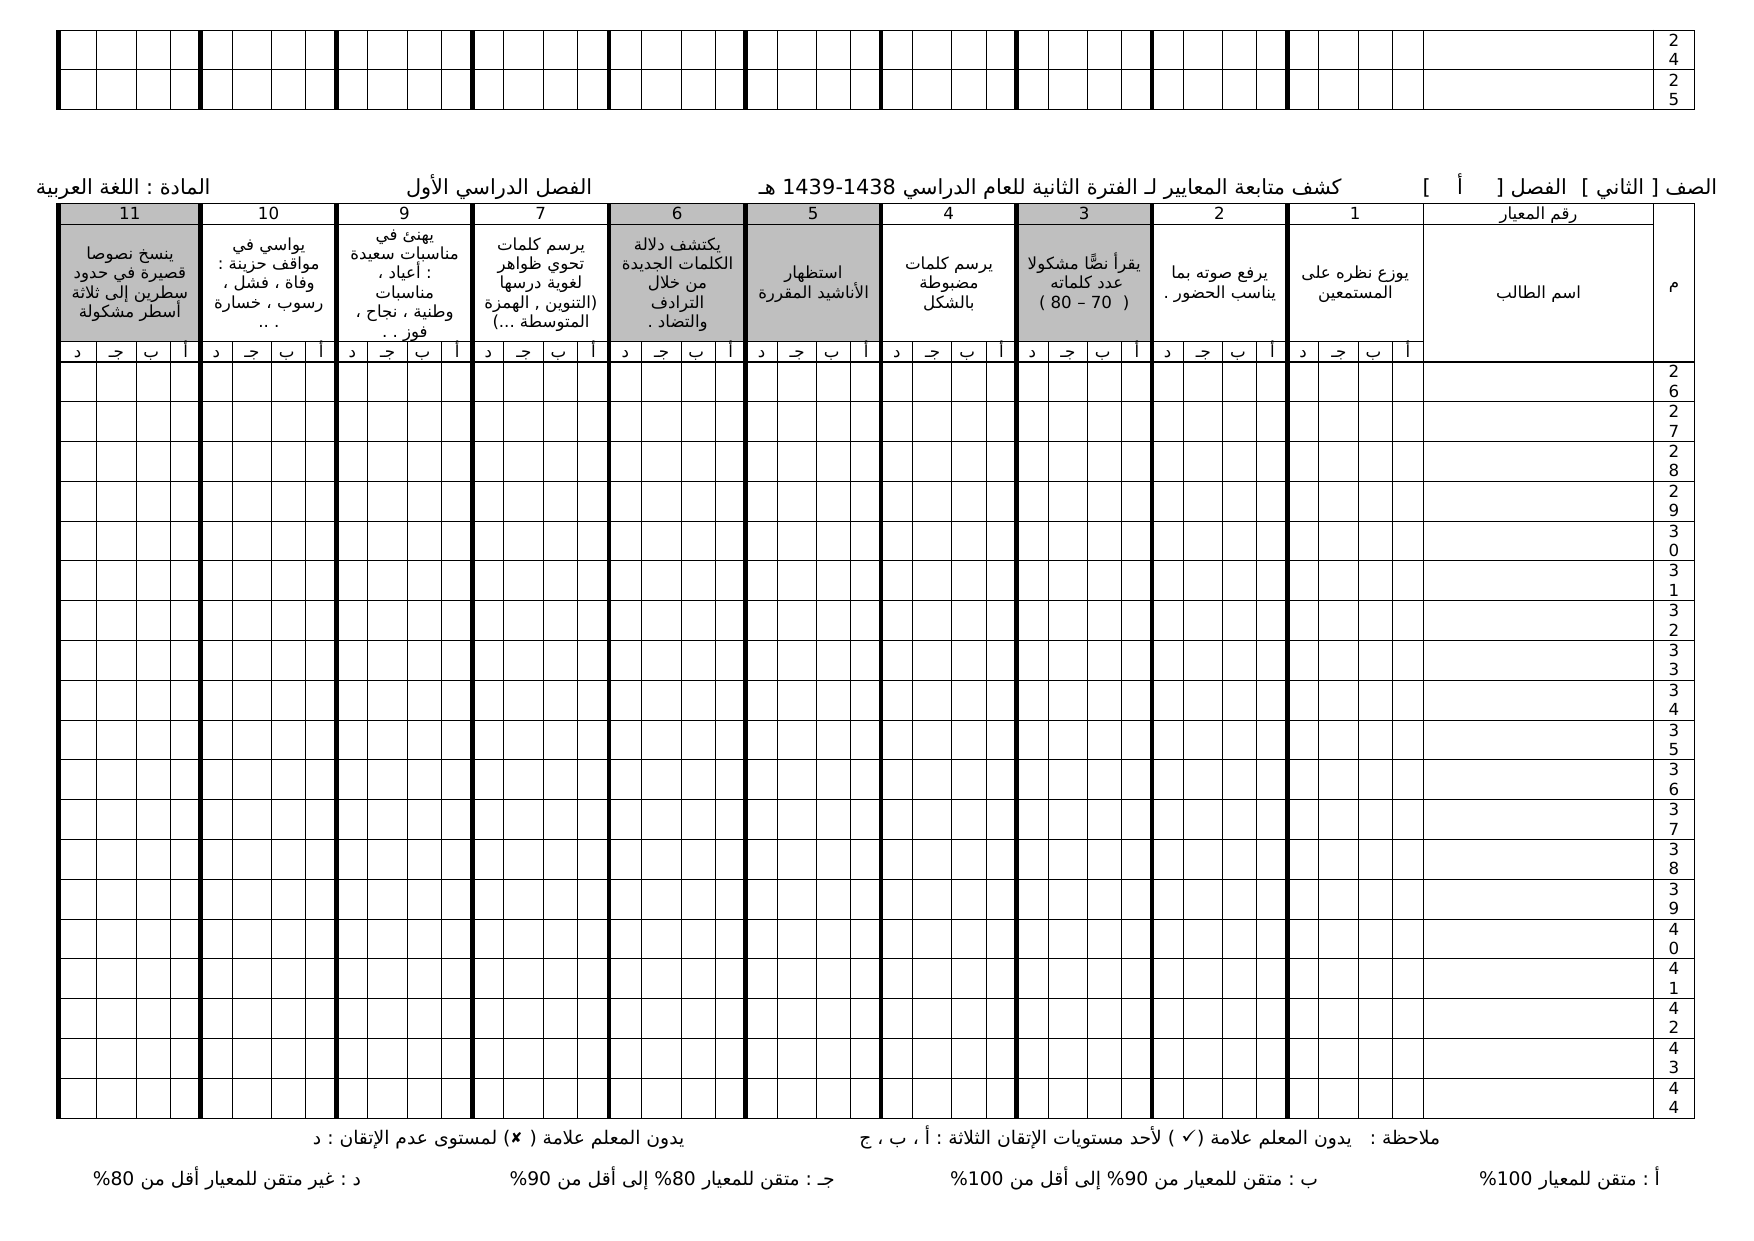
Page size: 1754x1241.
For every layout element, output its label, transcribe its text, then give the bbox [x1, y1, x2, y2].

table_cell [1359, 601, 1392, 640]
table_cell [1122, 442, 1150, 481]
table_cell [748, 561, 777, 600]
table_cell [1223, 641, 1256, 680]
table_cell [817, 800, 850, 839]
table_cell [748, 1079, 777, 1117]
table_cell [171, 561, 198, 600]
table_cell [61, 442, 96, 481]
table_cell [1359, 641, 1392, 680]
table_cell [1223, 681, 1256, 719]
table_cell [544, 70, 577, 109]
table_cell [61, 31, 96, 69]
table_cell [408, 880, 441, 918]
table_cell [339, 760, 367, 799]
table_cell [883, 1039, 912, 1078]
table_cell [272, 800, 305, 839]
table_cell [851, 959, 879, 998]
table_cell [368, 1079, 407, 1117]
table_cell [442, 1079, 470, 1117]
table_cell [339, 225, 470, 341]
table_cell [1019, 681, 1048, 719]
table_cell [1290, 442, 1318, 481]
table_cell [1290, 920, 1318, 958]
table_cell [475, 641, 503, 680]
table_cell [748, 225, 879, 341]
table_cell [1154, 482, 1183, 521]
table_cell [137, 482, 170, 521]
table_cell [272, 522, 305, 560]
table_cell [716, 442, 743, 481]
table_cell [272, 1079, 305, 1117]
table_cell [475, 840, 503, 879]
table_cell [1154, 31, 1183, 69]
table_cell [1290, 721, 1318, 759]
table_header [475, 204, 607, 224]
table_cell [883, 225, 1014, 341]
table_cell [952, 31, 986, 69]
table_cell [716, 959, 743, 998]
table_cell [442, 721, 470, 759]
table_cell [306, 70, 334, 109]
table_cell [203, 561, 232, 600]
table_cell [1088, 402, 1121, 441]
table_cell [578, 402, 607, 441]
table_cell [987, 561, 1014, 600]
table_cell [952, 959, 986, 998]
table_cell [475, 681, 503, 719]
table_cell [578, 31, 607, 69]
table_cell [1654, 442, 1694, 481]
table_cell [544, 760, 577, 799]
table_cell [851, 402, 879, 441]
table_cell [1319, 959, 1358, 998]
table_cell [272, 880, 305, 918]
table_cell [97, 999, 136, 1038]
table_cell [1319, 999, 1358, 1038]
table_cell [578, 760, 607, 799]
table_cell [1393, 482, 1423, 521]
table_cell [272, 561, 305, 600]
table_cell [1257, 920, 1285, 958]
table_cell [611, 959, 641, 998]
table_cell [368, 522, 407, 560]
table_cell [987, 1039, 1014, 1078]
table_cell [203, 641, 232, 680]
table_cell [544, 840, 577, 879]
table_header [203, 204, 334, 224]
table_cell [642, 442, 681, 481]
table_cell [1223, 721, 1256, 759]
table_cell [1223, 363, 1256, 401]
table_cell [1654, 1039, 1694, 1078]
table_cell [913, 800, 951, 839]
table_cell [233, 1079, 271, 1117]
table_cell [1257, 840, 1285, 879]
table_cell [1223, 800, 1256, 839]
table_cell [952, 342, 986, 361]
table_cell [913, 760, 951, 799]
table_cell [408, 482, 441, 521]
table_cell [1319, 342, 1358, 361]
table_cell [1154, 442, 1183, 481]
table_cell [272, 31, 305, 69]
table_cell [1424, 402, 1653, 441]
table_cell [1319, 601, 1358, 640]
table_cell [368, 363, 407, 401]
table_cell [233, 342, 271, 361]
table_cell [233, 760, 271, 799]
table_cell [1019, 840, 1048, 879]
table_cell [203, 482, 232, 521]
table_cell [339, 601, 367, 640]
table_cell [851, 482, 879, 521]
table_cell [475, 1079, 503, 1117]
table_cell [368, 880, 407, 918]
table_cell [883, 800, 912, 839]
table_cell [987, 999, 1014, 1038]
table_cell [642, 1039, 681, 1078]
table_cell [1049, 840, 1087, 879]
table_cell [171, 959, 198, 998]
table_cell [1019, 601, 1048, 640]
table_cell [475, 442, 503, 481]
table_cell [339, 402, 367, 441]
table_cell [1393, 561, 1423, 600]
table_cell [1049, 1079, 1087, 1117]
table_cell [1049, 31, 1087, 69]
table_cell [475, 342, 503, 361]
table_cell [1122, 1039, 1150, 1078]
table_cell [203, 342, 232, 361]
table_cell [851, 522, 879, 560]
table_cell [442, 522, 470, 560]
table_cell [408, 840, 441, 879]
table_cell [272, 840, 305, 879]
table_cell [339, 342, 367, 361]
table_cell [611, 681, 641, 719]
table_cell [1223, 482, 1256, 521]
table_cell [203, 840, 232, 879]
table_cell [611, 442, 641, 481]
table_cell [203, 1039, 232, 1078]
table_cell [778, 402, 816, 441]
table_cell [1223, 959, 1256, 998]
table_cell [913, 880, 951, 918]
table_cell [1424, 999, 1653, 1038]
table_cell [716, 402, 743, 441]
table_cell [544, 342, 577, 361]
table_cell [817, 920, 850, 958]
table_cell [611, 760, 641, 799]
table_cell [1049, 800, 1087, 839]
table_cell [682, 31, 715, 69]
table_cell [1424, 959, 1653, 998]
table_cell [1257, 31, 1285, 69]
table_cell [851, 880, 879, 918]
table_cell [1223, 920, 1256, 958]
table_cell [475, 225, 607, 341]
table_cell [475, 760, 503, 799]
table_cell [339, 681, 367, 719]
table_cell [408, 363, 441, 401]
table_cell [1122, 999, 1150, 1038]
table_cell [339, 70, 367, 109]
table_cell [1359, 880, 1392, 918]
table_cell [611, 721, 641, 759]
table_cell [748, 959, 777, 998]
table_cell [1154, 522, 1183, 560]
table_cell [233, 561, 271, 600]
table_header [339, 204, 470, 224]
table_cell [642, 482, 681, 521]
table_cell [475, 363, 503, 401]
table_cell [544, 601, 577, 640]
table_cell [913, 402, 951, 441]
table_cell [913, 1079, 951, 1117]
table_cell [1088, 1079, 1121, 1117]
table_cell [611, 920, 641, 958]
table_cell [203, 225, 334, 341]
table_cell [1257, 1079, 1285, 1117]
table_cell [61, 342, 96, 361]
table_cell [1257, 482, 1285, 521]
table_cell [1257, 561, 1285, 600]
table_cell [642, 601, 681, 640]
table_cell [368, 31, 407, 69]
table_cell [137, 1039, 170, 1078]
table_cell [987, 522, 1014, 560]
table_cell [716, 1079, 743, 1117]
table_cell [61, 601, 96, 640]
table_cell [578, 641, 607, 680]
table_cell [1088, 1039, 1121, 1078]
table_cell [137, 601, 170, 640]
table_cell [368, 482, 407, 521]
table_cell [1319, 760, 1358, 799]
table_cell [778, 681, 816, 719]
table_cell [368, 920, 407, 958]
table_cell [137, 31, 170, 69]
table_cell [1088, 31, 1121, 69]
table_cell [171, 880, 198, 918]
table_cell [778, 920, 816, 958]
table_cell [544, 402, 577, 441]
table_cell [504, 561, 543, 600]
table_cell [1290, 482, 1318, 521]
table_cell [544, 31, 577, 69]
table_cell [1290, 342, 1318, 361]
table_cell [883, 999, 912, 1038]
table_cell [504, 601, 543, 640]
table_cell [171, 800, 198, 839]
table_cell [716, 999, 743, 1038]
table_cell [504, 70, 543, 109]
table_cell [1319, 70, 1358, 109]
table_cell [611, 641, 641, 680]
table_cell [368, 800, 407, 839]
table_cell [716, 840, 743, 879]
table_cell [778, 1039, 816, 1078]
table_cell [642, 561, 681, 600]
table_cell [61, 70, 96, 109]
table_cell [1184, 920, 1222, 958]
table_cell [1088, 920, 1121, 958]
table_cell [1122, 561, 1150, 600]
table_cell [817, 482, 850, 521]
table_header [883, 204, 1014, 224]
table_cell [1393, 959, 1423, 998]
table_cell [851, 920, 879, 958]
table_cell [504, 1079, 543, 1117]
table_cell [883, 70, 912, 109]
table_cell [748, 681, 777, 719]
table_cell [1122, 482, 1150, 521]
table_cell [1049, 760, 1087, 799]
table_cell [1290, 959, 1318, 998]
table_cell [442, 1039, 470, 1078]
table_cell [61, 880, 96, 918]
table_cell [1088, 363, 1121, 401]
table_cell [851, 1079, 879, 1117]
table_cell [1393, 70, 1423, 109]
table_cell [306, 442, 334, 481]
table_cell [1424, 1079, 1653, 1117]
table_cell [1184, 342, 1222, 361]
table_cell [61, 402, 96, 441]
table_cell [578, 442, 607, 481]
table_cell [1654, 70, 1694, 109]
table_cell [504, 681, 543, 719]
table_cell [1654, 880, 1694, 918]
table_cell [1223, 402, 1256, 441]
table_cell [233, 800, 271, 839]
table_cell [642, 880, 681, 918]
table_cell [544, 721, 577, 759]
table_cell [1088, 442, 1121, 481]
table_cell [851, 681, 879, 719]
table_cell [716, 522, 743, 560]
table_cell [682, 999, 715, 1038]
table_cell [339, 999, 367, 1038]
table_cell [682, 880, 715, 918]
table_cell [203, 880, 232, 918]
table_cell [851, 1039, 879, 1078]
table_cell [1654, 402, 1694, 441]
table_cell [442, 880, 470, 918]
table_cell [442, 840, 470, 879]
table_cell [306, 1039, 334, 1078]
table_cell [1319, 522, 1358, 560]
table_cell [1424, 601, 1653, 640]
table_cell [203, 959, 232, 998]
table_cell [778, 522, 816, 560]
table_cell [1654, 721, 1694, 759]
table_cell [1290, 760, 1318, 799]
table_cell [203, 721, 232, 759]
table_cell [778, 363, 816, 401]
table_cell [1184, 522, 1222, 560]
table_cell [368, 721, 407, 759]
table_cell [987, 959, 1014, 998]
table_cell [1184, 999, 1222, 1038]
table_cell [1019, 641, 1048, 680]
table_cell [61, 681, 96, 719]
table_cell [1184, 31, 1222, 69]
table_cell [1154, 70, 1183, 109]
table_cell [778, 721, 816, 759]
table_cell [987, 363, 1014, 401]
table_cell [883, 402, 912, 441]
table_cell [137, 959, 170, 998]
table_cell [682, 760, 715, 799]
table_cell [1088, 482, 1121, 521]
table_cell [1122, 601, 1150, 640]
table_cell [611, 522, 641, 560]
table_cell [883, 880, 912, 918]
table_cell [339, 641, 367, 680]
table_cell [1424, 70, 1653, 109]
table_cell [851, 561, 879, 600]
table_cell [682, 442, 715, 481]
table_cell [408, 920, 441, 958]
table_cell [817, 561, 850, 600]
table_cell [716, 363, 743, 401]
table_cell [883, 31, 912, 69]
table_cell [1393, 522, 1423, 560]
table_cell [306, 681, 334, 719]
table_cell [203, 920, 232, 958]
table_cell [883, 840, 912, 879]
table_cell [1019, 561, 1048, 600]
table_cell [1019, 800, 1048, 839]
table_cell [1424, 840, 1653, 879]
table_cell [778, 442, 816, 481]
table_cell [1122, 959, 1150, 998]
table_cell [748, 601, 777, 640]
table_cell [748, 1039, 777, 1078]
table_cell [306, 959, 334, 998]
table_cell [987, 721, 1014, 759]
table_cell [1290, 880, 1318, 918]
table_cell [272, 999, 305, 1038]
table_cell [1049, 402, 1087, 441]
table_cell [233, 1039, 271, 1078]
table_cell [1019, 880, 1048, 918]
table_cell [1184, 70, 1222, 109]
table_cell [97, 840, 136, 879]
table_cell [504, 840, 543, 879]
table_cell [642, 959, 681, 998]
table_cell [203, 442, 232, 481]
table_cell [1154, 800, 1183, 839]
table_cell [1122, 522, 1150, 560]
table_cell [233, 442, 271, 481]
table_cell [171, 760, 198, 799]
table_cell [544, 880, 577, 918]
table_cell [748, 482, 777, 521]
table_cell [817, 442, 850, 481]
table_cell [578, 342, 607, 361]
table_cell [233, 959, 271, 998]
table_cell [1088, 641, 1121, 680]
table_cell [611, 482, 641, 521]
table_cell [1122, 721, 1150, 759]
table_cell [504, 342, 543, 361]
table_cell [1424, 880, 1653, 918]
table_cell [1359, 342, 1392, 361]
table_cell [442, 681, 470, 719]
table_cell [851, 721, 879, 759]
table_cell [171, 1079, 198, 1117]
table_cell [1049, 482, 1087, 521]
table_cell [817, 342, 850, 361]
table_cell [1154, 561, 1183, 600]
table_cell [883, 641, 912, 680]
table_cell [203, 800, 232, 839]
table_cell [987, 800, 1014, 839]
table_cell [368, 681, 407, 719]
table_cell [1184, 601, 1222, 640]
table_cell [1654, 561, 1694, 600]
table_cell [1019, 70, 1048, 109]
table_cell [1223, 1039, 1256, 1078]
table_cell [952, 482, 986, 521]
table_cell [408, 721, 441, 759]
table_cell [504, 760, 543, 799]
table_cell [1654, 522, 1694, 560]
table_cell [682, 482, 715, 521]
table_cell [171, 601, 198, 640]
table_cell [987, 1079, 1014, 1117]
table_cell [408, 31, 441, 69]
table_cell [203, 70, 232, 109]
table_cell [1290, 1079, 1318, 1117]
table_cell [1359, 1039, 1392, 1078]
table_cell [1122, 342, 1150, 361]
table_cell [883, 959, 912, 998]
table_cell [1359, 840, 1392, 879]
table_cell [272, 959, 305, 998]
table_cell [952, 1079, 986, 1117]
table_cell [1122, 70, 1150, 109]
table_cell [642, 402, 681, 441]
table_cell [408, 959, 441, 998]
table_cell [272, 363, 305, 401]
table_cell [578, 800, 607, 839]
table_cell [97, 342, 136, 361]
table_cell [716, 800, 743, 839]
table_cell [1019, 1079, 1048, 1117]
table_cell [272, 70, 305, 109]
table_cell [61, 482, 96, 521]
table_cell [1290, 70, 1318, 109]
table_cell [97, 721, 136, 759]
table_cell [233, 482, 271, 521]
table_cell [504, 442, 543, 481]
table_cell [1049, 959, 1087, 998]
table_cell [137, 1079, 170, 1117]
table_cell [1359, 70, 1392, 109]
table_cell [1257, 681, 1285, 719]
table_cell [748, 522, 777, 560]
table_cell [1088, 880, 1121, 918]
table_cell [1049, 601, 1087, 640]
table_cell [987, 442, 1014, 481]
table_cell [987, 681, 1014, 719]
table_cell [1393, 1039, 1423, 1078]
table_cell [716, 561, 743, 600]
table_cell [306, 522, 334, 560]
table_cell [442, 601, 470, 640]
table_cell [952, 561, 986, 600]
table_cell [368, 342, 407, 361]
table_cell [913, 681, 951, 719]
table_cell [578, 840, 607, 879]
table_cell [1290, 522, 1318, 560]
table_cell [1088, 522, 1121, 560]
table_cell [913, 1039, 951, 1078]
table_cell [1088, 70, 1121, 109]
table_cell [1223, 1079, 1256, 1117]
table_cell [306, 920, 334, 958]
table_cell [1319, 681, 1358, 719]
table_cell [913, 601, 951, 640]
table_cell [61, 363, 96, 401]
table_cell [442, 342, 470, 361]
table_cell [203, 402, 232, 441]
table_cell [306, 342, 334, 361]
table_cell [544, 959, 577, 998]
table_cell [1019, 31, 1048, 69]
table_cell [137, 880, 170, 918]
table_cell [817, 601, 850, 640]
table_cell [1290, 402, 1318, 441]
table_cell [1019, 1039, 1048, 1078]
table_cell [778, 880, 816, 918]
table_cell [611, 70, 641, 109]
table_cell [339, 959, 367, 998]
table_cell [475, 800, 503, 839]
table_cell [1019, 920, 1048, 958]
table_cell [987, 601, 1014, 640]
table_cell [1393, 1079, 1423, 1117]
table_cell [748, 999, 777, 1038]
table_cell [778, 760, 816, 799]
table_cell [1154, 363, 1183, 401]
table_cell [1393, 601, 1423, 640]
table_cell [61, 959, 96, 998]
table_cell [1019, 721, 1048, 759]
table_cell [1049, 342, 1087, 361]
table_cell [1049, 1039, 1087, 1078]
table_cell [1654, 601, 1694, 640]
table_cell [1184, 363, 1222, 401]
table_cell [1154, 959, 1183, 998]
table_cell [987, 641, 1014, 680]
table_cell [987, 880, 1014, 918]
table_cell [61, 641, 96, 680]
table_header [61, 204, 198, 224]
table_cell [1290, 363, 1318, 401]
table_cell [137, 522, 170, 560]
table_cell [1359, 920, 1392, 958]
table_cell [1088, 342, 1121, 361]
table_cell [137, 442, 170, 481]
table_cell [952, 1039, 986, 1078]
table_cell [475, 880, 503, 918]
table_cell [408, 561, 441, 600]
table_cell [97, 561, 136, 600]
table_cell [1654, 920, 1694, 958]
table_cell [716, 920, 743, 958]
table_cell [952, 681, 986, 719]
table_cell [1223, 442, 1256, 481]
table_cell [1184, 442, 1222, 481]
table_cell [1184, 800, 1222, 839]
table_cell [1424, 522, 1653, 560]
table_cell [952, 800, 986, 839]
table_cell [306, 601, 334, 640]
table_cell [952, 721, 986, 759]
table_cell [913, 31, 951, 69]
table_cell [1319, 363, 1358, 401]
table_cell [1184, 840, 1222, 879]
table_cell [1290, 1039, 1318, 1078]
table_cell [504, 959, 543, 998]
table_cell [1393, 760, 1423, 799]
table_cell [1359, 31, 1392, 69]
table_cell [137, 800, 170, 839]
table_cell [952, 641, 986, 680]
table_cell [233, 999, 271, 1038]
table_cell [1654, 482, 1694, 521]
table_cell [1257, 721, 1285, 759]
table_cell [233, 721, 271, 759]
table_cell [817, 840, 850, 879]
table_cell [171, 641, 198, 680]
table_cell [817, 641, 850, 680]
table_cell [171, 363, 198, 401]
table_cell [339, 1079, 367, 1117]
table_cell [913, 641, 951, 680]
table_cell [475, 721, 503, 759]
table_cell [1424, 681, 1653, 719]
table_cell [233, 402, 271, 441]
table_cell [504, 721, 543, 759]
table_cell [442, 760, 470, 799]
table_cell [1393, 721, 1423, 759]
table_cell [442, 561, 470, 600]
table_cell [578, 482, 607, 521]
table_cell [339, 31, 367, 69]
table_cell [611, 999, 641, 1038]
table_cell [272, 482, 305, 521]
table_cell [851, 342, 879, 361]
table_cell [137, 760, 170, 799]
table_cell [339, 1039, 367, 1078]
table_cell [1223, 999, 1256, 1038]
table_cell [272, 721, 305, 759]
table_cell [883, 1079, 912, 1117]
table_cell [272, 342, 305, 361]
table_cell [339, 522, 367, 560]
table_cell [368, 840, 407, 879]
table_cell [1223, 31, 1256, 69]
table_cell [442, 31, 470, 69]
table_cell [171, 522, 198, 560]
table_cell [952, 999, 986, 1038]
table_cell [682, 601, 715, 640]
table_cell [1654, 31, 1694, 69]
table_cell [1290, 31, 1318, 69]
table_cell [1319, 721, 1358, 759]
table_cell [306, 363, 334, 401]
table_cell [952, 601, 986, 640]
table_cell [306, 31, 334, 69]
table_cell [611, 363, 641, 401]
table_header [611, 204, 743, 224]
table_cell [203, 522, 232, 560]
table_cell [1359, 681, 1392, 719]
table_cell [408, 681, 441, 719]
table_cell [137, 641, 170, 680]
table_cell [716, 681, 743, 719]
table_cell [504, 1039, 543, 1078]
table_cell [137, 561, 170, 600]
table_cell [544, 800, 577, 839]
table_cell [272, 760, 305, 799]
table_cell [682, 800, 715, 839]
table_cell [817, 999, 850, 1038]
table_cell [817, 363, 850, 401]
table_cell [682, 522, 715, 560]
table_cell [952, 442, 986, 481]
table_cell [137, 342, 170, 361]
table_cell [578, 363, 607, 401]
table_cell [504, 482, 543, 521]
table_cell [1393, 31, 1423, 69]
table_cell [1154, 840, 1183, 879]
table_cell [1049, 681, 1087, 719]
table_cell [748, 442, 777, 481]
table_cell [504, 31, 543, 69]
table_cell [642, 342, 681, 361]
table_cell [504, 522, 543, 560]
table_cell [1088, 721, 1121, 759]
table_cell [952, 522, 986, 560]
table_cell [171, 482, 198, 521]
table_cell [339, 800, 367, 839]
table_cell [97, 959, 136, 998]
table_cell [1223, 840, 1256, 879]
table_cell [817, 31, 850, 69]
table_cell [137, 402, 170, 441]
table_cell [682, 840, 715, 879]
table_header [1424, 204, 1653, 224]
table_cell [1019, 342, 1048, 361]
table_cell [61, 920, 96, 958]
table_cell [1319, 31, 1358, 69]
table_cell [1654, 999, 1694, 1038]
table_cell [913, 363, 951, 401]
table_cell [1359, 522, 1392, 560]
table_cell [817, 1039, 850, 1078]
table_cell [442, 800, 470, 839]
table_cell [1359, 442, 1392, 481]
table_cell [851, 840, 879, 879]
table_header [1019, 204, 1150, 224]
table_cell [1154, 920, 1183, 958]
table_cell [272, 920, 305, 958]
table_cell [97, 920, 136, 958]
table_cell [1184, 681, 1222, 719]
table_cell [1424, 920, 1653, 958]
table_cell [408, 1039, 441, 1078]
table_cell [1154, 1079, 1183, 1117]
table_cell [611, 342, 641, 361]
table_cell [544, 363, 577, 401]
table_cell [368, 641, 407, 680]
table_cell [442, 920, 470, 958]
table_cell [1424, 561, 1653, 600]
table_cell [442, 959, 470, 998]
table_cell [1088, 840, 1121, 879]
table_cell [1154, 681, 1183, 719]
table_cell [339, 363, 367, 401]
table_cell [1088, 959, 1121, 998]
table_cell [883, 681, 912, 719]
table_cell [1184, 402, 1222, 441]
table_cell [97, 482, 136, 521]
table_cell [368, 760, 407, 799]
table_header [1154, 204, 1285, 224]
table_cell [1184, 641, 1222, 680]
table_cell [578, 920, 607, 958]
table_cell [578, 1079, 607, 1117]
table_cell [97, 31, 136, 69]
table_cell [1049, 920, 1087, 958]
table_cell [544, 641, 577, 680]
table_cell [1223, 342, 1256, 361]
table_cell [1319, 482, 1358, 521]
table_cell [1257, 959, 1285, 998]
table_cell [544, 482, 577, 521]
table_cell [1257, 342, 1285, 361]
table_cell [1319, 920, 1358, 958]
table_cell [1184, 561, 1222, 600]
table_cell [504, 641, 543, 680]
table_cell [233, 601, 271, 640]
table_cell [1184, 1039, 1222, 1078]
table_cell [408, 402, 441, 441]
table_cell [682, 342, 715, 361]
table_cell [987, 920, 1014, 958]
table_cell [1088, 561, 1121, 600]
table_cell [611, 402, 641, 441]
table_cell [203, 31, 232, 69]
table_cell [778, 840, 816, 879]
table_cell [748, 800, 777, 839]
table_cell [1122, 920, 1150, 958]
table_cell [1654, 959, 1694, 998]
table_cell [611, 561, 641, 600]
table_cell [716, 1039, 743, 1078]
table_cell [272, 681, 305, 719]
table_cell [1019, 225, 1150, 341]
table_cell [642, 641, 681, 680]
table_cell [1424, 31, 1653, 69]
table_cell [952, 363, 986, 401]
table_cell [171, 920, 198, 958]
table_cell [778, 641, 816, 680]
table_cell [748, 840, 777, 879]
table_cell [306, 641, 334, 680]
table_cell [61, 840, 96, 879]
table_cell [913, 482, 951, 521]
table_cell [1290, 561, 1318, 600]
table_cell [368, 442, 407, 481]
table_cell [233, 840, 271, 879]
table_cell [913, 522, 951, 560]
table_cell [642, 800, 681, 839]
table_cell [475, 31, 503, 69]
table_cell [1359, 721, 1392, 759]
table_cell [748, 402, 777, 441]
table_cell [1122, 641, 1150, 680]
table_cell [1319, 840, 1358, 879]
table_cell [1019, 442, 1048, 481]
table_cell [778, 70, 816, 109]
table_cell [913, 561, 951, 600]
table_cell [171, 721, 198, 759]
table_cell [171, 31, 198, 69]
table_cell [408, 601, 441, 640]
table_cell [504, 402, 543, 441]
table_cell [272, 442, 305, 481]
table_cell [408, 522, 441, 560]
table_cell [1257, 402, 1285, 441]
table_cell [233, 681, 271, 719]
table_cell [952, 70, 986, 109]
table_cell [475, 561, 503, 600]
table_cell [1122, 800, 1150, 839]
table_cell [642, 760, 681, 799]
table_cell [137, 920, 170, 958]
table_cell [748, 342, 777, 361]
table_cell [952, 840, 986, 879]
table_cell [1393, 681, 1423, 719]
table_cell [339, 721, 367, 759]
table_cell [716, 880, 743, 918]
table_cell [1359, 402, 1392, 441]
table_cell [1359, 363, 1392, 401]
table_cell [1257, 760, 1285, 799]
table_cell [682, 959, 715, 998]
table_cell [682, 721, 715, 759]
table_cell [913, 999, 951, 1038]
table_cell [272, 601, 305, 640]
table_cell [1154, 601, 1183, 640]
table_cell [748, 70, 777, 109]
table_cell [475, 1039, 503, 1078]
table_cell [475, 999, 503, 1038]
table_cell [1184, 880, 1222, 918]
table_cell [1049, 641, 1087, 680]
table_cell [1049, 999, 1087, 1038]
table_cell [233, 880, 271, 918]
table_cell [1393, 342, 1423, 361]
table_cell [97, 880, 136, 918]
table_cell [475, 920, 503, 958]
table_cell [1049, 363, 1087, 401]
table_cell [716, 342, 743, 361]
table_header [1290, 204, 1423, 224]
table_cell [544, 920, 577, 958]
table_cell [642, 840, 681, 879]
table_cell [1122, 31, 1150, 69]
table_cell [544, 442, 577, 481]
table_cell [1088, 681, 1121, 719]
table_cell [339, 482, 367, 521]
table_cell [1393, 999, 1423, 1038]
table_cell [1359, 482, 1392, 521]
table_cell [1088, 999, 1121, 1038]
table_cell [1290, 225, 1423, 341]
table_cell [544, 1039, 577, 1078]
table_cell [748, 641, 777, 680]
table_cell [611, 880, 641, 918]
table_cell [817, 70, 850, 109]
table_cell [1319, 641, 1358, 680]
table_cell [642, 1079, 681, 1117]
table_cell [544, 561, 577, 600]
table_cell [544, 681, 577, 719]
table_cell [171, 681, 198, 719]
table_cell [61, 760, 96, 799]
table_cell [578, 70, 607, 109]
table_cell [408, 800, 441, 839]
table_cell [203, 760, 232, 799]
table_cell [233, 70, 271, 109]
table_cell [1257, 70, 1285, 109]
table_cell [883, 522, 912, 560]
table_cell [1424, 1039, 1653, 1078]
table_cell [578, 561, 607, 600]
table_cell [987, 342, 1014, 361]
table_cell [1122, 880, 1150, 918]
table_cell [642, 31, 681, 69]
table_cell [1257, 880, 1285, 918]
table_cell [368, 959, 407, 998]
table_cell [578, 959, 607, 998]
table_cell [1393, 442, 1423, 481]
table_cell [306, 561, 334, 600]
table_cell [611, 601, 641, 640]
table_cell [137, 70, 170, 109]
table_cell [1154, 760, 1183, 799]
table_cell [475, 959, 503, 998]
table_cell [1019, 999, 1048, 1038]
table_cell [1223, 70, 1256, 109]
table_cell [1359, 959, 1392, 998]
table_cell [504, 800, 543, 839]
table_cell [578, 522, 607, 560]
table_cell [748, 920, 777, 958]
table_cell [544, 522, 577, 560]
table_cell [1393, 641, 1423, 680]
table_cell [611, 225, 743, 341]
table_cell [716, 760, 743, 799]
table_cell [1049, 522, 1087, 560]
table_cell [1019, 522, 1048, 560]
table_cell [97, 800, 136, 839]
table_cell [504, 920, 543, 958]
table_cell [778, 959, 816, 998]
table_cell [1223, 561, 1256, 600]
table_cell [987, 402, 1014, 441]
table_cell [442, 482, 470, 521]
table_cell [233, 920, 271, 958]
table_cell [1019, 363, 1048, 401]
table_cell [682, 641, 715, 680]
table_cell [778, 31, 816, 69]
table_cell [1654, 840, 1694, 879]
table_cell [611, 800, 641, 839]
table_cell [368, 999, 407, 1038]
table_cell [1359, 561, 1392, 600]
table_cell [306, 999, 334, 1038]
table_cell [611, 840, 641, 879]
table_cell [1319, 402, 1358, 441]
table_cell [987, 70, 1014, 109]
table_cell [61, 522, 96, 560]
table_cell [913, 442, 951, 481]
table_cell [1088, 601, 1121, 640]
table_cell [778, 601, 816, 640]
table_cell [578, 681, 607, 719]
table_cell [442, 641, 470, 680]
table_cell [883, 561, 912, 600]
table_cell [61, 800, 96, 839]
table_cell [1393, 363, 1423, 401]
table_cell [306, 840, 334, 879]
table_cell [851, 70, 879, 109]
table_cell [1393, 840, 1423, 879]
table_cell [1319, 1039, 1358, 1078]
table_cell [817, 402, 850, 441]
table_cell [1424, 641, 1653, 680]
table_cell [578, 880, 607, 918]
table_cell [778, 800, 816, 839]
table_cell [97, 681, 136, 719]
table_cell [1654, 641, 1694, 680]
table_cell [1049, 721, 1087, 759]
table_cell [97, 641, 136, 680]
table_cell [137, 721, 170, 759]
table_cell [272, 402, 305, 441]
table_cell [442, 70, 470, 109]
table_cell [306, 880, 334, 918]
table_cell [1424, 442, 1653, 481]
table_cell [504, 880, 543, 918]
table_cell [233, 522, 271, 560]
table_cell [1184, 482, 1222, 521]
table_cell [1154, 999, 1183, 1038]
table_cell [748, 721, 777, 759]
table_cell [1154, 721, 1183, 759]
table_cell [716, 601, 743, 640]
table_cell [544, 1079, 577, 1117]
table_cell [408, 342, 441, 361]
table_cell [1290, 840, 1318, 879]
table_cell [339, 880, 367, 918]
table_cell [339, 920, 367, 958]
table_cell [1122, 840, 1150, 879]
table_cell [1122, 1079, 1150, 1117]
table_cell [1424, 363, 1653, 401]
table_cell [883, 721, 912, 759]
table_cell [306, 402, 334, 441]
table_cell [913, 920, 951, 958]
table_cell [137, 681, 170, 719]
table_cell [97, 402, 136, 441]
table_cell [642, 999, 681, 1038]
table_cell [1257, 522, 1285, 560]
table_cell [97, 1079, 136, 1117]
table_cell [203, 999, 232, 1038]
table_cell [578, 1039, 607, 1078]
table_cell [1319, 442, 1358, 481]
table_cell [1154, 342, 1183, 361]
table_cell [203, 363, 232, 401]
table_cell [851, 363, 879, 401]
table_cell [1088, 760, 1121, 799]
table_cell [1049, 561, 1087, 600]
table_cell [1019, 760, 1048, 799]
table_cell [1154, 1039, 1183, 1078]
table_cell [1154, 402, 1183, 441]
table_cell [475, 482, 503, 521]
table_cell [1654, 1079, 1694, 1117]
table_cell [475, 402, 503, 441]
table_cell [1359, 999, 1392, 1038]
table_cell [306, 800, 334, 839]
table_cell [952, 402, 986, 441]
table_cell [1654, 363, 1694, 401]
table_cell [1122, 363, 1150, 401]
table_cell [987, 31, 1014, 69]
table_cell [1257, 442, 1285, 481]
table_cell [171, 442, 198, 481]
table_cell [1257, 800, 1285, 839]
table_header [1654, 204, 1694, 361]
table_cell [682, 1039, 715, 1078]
text الصف [ الثاني ] الفصل [ أ ] كشف متابعة المعايير لـ الفترة الثانية للعام الدراسي 1438-1439 هـ الفصل الدراسي الأول المادة : اللغة العربية [25, 175, 1728, 200]
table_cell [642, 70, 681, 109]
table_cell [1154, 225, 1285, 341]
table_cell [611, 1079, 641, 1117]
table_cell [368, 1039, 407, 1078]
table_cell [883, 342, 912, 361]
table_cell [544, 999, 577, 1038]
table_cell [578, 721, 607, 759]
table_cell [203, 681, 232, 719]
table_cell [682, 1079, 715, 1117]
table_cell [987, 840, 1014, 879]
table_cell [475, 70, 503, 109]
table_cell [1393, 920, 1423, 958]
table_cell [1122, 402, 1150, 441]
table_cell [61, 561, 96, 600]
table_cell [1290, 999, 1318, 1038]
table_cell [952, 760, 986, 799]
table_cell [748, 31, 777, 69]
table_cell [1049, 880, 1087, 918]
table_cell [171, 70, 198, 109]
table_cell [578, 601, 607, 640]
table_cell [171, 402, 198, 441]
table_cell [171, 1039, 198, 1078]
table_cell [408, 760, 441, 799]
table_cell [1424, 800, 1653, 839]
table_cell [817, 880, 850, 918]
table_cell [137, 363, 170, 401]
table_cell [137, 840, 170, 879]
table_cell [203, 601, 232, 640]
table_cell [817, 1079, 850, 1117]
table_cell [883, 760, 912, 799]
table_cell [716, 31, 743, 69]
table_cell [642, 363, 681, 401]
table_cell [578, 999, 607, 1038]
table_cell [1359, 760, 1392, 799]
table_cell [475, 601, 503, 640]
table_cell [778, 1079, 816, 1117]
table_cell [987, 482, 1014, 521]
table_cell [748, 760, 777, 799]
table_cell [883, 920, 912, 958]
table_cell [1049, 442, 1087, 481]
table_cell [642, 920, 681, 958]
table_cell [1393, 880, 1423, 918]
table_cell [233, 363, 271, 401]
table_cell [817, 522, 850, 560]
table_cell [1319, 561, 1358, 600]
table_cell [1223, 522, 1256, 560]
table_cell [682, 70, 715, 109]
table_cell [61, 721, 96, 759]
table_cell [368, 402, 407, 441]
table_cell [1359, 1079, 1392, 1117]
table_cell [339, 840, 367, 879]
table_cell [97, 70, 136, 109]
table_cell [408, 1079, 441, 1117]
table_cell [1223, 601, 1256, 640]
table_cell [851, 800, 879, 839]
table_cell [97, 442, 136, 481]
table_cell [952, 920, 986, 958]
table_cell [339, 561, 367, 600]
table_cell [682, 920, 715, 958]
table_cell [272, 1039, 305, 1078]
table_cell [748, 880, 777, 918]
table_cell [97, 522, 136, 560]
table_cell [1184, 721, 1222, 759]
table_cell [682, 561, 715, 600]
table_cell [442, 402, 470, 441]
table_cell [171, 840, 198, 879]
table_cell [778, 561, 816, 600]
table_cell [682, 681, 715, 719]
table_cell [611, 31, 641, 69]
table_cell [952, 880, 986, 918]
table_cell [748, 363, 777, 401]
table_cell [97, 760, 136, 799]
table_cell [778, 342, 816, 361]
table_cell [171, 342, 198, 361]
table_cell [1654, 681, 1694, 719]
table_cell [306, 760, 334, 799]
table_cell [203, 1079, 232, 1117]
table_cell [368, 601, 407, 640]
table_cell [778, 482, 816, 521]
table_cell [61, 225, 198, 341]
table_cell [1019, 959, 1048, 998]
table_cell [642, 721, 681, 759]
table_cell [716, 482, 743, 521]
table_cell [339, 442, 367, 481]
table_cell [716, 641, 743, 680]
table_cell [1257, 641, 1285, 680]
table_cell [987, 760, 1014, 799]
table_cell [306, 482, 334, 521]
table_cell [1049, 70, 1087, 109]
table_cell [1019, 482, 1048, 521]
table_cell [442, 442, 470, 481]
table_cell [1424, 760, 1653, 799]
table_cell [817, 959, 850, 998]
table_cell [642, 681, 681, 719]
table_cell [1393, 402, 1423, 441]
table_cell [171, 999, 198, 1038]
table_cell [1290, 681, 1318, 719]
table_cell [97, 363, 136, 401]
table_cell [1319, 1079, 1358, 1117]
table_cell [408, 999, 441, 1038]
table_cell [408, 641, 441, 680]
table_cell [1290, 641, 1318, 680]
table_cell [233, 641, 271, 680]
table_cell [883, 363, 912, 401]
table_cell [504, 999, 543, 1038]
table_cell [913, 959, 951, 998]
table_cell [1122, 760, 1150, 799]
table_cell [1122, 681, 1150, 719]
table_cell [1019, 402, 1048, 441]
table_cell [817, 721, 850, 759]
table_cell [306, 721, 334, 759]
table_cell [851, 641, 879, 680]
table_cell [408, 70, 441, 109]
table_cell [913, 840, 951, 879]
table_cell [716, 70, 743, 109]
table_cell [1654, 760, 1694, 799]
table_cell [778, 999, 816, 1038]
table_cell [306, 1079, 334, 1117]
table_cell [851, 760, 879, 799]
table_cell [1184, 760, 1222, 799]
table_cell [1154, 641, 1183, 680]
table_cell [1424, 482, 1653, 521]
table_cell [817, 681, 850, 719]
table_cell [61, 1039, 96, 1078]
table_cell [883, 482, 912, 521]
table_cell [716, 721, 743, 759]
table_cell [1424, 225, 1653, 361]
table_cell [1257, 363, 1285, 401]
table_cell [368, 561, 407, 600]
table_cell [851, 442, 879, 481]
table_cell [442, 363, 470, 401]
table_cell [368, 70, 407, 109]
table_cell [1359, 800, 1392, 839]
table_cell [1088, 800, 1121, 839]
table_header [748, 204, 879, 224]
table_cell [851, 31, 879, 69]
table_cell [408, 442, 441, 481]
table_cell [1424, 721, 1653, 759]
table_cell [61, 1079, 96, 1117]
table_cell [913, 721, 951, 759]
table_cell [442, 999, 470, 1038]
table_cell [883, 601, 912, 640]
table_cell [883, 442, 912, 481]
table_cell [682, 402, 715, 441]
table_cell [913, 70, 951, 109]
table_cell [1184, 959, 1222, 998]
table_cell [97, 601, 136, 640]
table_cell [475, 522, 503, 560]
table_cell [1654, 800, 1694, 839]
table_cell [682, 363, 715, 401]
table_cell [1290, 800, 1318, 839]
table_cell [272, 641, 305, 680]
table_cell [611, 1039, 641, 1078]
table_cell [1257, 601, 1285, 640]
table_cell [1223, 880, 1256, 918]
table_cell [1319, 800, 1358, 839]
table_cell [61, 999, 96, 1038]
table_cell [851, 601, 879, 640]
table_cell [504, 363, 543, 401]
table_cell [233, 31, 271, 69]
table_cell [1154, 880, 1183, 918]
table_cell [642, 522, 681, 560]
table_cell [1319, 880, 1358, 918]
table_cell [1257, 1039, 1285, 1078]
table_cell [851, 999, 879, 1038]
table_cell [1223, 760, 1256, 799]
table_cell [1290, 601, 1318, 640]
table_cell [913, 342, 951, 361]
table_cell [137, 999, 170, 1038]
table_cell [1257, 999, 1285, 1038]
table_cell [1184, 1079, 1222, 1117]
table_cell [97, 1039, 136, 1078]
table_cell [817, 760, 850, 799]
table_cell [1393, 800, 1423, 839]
